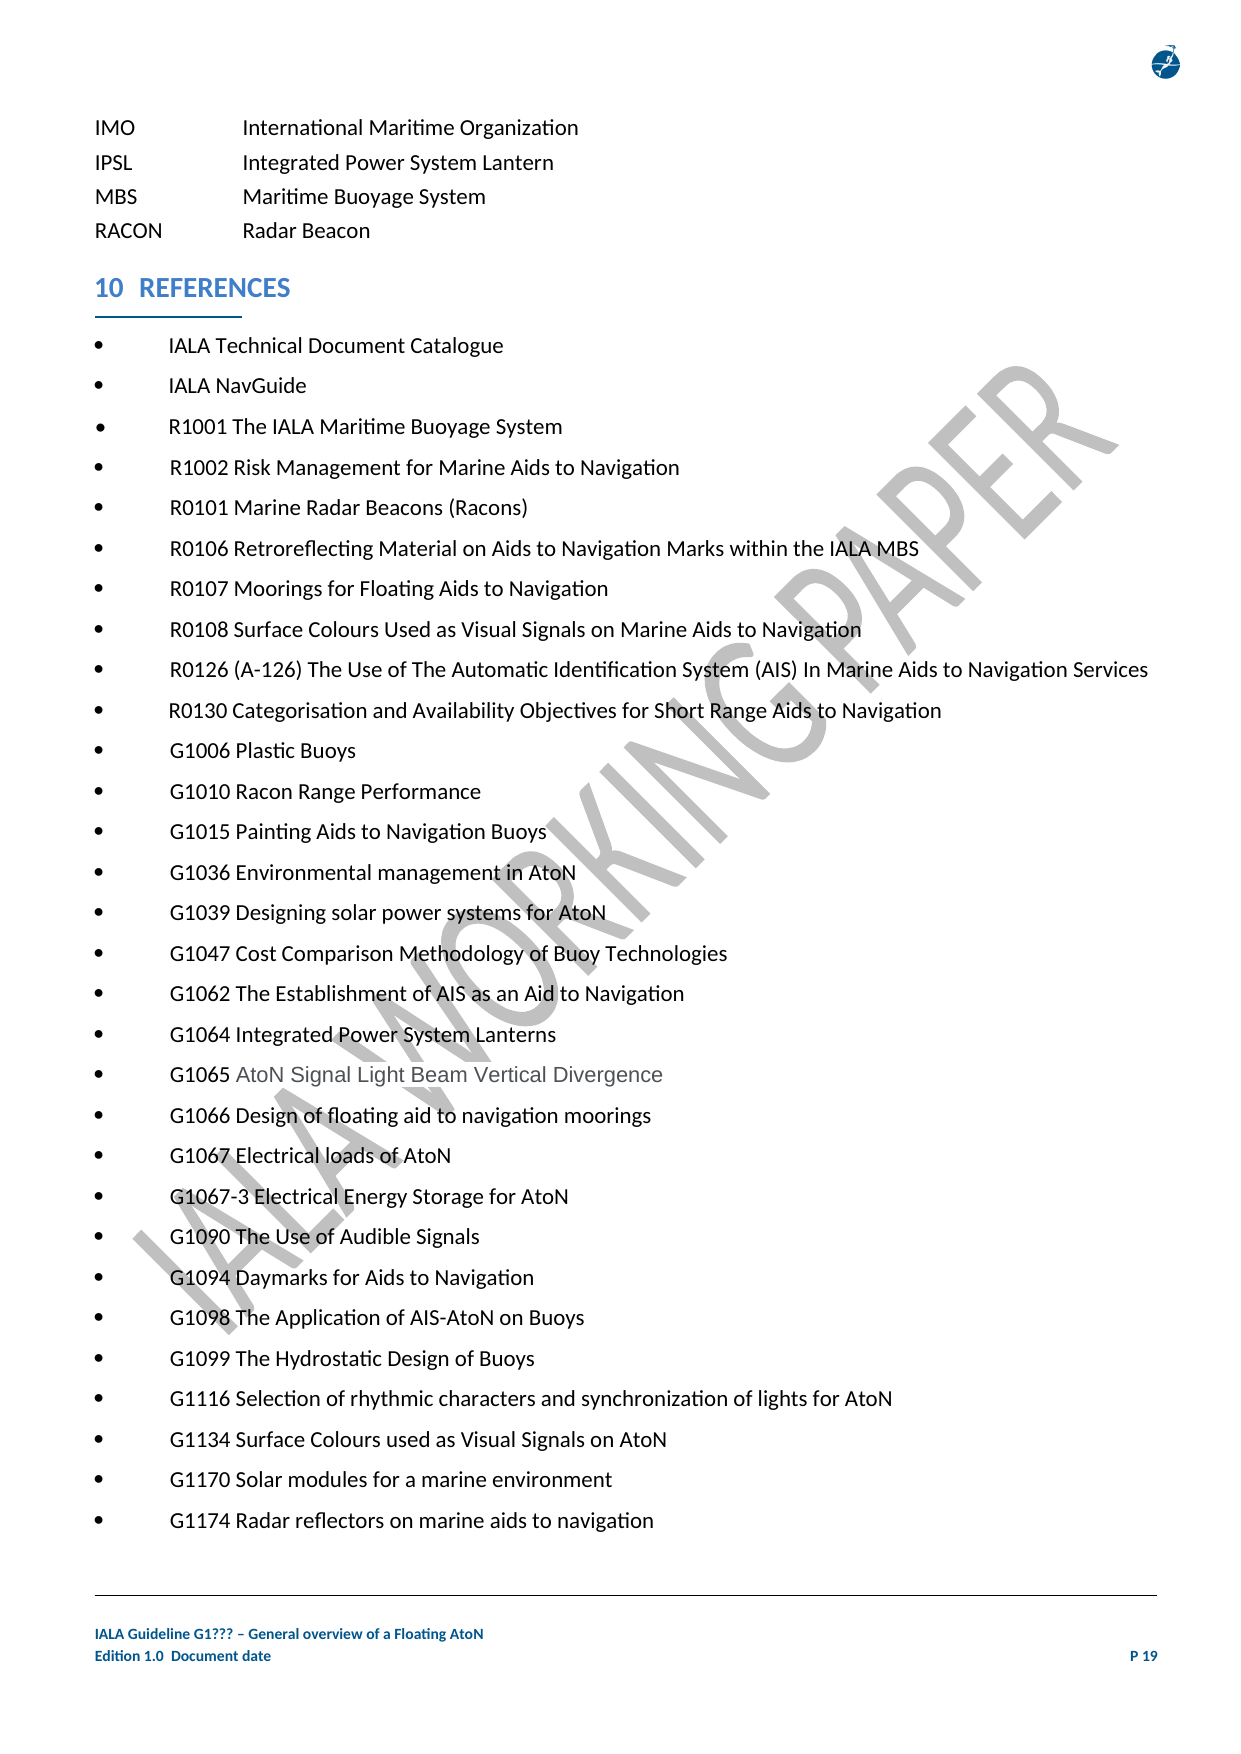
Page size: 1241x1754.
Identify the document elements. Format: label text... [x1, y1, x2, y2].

list IALA NavGuide [94, 372, 1157, 399]
list G1006 Plastic Buoys [94, 736, 1157, 764]
list G1098 The Application of AIS-AtoN on Buoys [94, 1303, 1157, 1332]
list G1134 Surface Colours used as Visual Signals on AtoN [94, 1425, 1157, 1453]
text RACON Radar Beacon [94, 216, 1157, 244]
list G1067-3 Electrical Energy Storage for AtoN [94, 1182, 1157, 1210]
text IMO International Maritime Organization [94, 113, 1157, 142]
list R0106 Retroreflecting Material on Aids to Navigation Marks within the IALA MBS [94, 534, 1157, 562]
list G1099 The Hydrostatic Design of Buoys [94, 1344, 1157, 1372]
picture [1120, 0, 1239, 114]
list G1065 AtoN Signal Light Beam Vertical Divergence [94, 1060, 1157, 1088]
text IPSL Integrated Power System Lantern [94, 148, 1157, 176]
list G1067 Electrical loads of AtoN [94, 1141, 1157, 1169]
list G1036 Environmental management in AtoN [94, 858, 1157, 886]
list R1002 Risk Management for Marine Aids to Navigation [94, 453, 1157, 481]
list R0101 Marine Radar Beacons (Racons) [94, 493, 1157, 521]
list G1090 The Use of Audible Signals [94, 1222, 1157, 1251]
list G1062 The Establishment of AIS as an Aid to Navigation [94, 979, 1157, 1007]
list R0130 Categorisation and Availability Objectives for Short Range Aids to Navigation [94, 696, 1157, 724]
list R0108 Surface Colours Used as Visual Signals on Marine Aids to Navigation [94, 615, 1157, 643]
list G1116 Selection of rhythmic characters and synchronization of lights for AtoN [94, 1384, 1157, 1413]
list G1010 Racon Range Performance [94, 777, 1157, 805]
text MBS Maritime Buoyage System [94, 182, 1157, 210]
list G1066 Design of floating aid to navigation moorings [94, 1101, 1157, 1129]
list G1094 Daymarks for Aids to Navigation [94, 1263, 1157, 1291]
text • R1001 The IALA Maritime Buoyage System [94, 412, 1157, 440]
list IALA Technical Document Catalogue [94, 331, 1157, 359]
list G1170 Solar modules for a marine environment [94, 1466, 1157, 1494]
list R0107 Moorings for Floating Aids to Navigation [94, 574, 1157, 602]
list G1064 Integrated Power System Lanterns [94, 1020, 1157, 1048]
list G1015 Painting Aids to Navigation Buoys [94, 817, 1157, 845]
list G1047 Cost Comparison Methodology of Buoy Technologies [94, 939, 1157, 967]
list R0126 (A-126) The Use of The Automatic Identification System (AIS) In Marine Aids to Navigation Services [94, 655, 1157, 683]
list G1174 Radar reflectors on marine aids to navigation [94, 1506, 1157, 1534]
list G1039 Designing solar power systems for AtoN [94, 898, 1157, 926]
subtitle REFERENCES [94, 269, 1157, 305]
